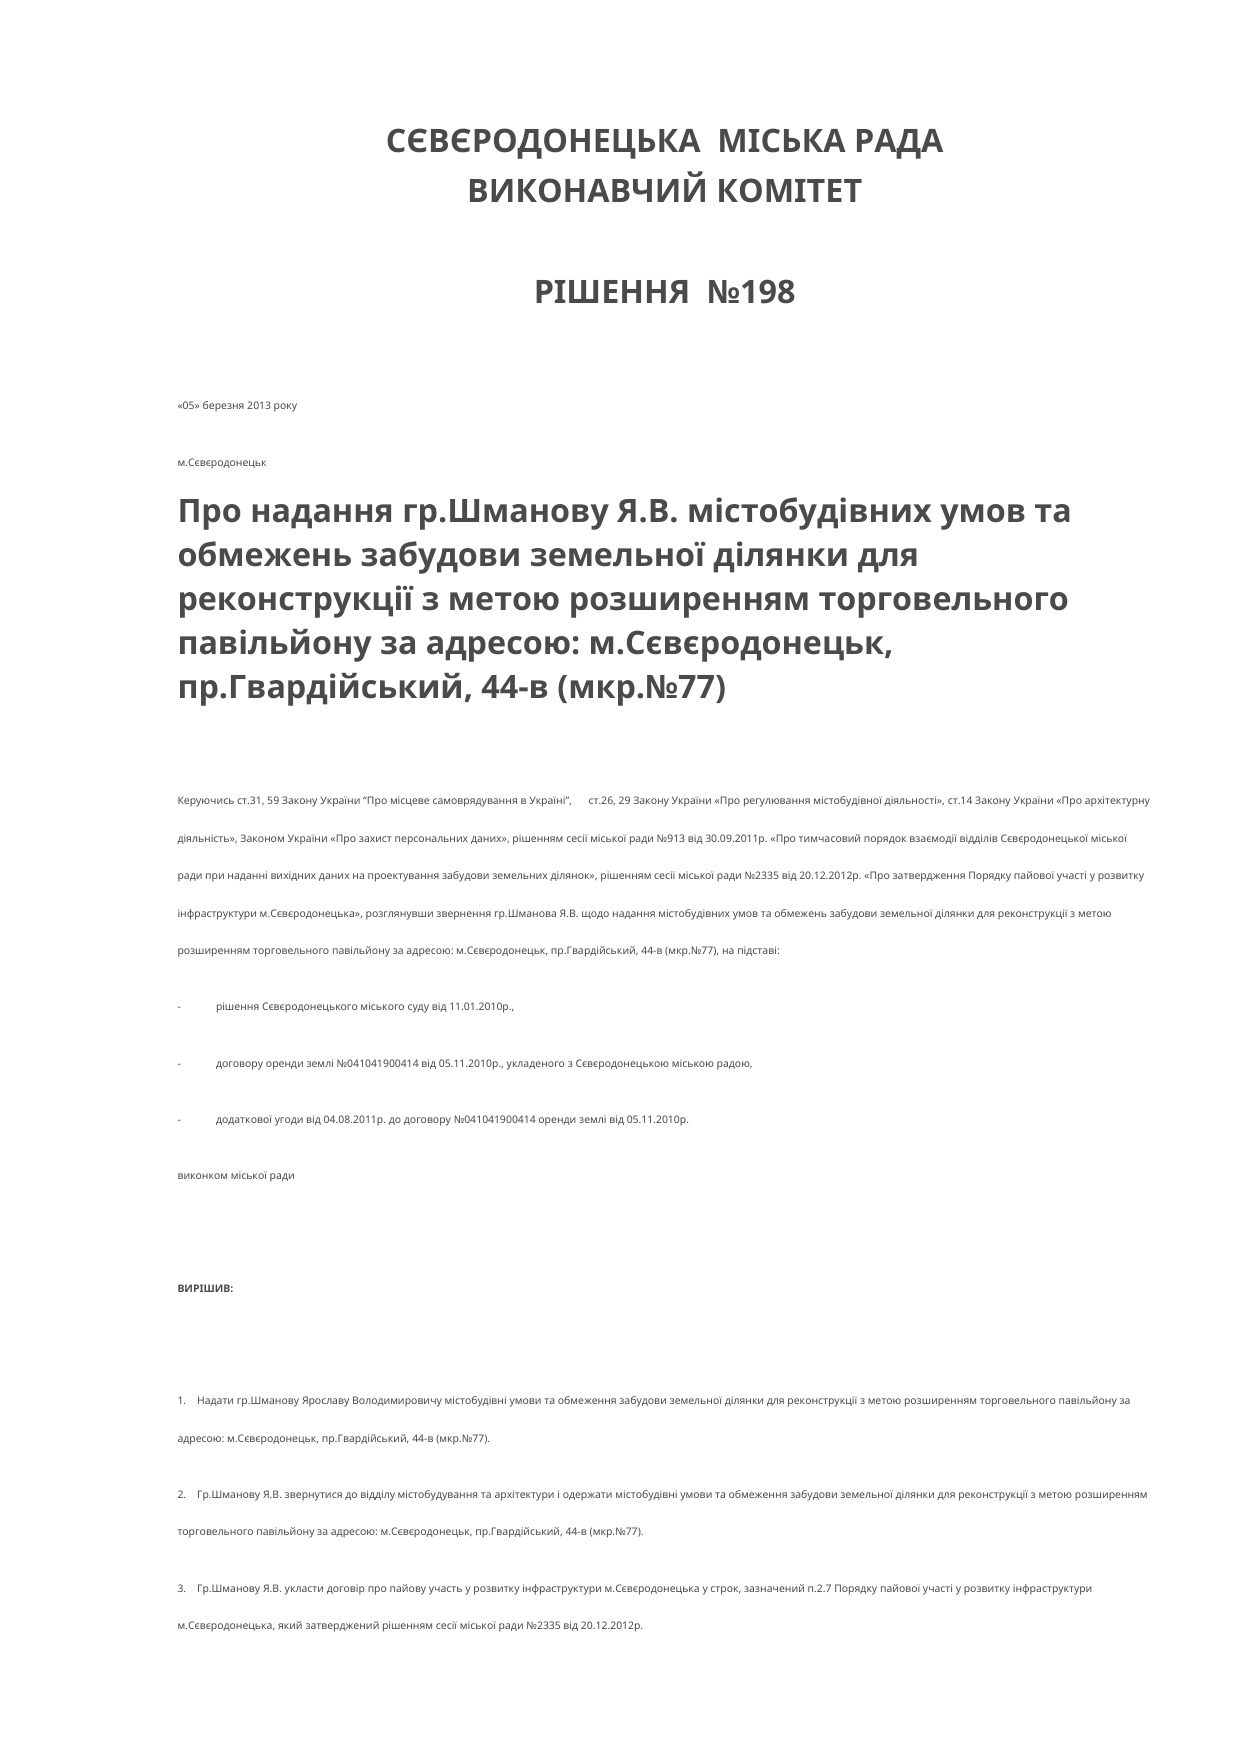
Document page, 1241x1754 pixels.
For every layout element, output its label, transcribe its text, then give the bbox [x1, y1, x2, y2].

text «05» березня 2013 року [177, 375, 1152, 413]
text 1. Надати гр.Шманову Ярославу Володимировичу містобудівні умови та обмеження забудови земельної ділянки для реконструкції з метою розширенням торговельного павільйону за адресою: м.Сєвєродонецьк, пр.Гвардійський, 44-в (мкр.№77). [177, 1370, 1152, 1445]
text Про надання гр.Шманову Я.В. містобудівних умов та обмежень забудови земельної ділянки для реконструкції з метою розширенням торговельного павільйону за адресою: м.Сєвєродонецьк, пр.Гвардійський, 44-в (мкр.№77) [177, 488, 1152, 707]
text ВИКОНАВЧИЙ КОМІТЕТ [177, 168, 1152, 212]
text виконком міської ради [177, 1145, 1152, 1182]
text - рішення Сєвєродонецького міського суду від 11.01.2010р., [177, 976, 1152, 1014]
text 3. Гр.Шманову Я.В. укласти договір про пайову участь у розвитку інфраструктури м.Сєвєродонецька у строк, зазначений п.2.7 Порядку пайової участі у розвитку інфраструктури м.Сєвєродонецька, який затверджений рішенням сесії міської ради №2335 від 20.12.2012р. [177, 1557, 1152, 1632]
text РІШЕННЯ №198 [177, 269, 1152, 313]
text - додаткової угоди від 04.08.2011р. до договору №041041900414 оренди землі від 05.11.2010р. [177, 1089, 1152, 1126]
text м.Сєвєродонецьк [177, 431, 1152, 469]
text СЄВЄРОДОНЕЦЬКА МІСЬКА РАДА [177, 118, 1152, 162]
text 2. Гр.Шманову Я.В. звернутися до відділу містобудування та архітектури і одержати містобудівні умови та обмеження забудови земельної ділянки для реконструкції з метою розширенням торговельного павільйону за адресою: м.Сєвєродонецьк, пр.Гвардійський, 44-в (мкр.№77). [177, 1464, 1152, 1539]
text ВИРІШИВ: [177, 1257, 1152, 1295]
text - договору оренди землі №041041900414 від 05.11.2010р., укладеного з Сєвєродонецькою міською радою, [177, 1032, 1152, 1070]
text Керуючись ст.31, 59 Закону України “Про місцеве самоврядування в Україні”, ст.26, 29 Закону України «Про регулювання містобудівної діяльності», ст.14 Закону України «Про архітектурну діяльність», Законом України «Про захист персональних даних», рішенням сесії міської ради №913 від 30.09.2011р. «Про тимчасовий порядок взаємодії відділів Сєвєродонецької міської ради при наданні вихідних даних на проектування забудови земельних ділянок», рішенням сесії міської ради №2335 від 20.12.2012р. «Про затвердження Порядку пайової участі у розвитку інфраструктури м.Сєвєродонецька», розглянувши звернення гр.Шманова Я.В. щодо надання містобудівних умов та обмежень забудови земельної ділянки для реконструкції з метою розширенням торговельного павільйону за адресою: м.Сєвєродонецьк, пр.Гвардійський, 44-в (мкр.№77), на підставі: [177, 770, 1152, 957]
